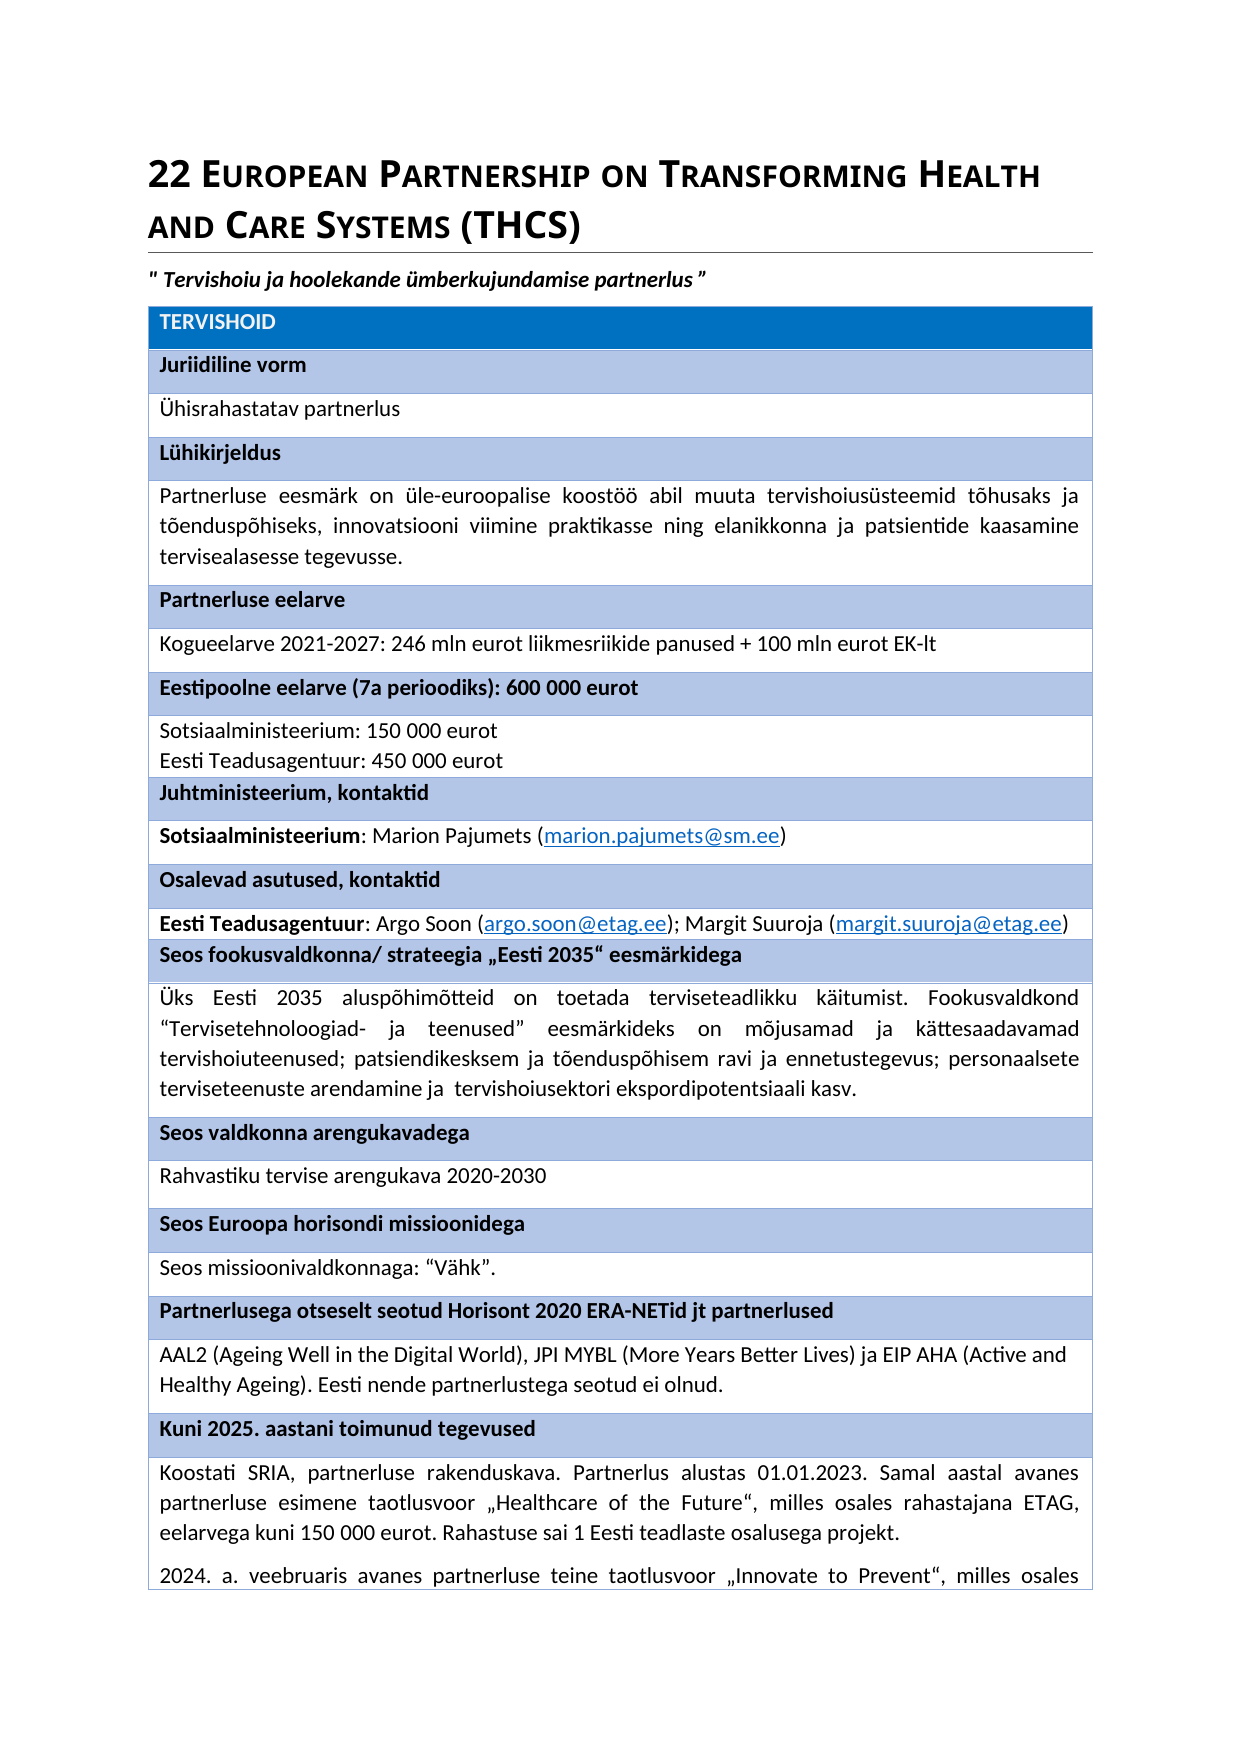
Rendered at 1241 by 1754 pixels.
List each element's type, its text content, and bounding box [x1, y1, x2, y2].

table_cell Seos missioonivaldkonnaga: “Vähk”. [149, 1253, 1092, 1296]
table_cell Rahvastiku tervise arengukava 2020-2030 [149, 1161, 1092, 1208]
table_cell Sotsiaalministeerium: 150 000 eurot Eesti Teadusagentuur: 450 000 eurot [149, 716, 1092, 777]
subtitle 22 European Partnership on Transforming Health and Care Systems (THCS) [148, 148, 1093, 252]
table_cell Eesti Teadusagentuur: Argo Soon (argo.soon@etag.ee); Margit Suuroja (margit.suuroja@etag.ee) [149, 909, 1092, 939]
table_cell Osalevad asutused, kontaktid [149, 865, 1092, 908]
table_cell Seos Euroopa horisondi missioonidega [149, 1209, 1092, 1252]
table_cell Seos fookusvaldkonna/ strateegia „Eesti 2035“ eesmärkidega [149, 940, 1092, 982]
table_header TERVISHOID [149, 307, 1092, 349]
table_cell Sotsiaalministeerium: Marion Pajumets (marion.pajumets@sm.ee) [149, 821, 1092, 864]
table_cell Kuni 2025. aastani toimunud tegevused [149, 1414, 1092, 1457]
table_cell Partnerlusega otseselt seotud Horisont 2020 ERA-NETid jt partnerlused [149, 1297, 1092, 1339]
table_cell Ühisrahastatav partnerlus [149, 394, 1092, 437]
table_cell Eestipoolne eelarve (7a perioodiks): 600 000 eurot [149, 673, 1092, 715]
table_cell Üks Eesti 2035 aluspõhimõtteid on toetada terviseteadlikku käitumist. Fookusvaldkond “Tervisetehnoloogiad- ja teenused” eesmärkideks on mõjusamad ja kättesaadavamad tervishoiuteenused; patsiendikesksem ja tõenduspõhisem ravi ja ennetustegevus; personaalsete terviseteenuste arendamine ja tervishoiusektori ekspordipotentsiaali kasv. [149, 984, 1092, 1117]
table_cell Seos valdkonna arengukavadega [149, 1118, 1092, 1160]
table_cell Juriidiline vorm [149, 351, 1092, 393]
table_cell Juhtministeerium, kontaktid [149, 778, 1092, 820]
table_cell Partnerluse eelarve [149, 586, 1092, 628]
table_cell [149, 1458, 1092, 1589]
table_cell Partnerluse eesmärk on üle-euroopalise koostöö abil muuta tervishoiusüsteemid tõhusaks ja tõenduspõhiseks, innovatsiooni viimine praktikasse ning elanikkonna ja patsientide kaasamine tervisealasesse tegevusse. [149, 481, 1092, 584]
table_cell Kogueelarve 2021-2027: 246 mln eurot liikmesriikide panused + 100 mln eurot EK-lt [149, 629, 1092, 672]
table_cell AAL2 (Ageing Well in the Digital World), JPI MYBL (More Years Better Lives) ja EIP AHA (Active and Healthy Ageing). Eesti nende partnerlustega seotud ei olnud. [149, 1340, 1092, 1413]
text " Tervishoiu ja hoolekande ümberkujundamise partnerlus ” [148, 265, 1093, 293]
table_cell Lühikirjeldus [149, 438, 1092, 480]
